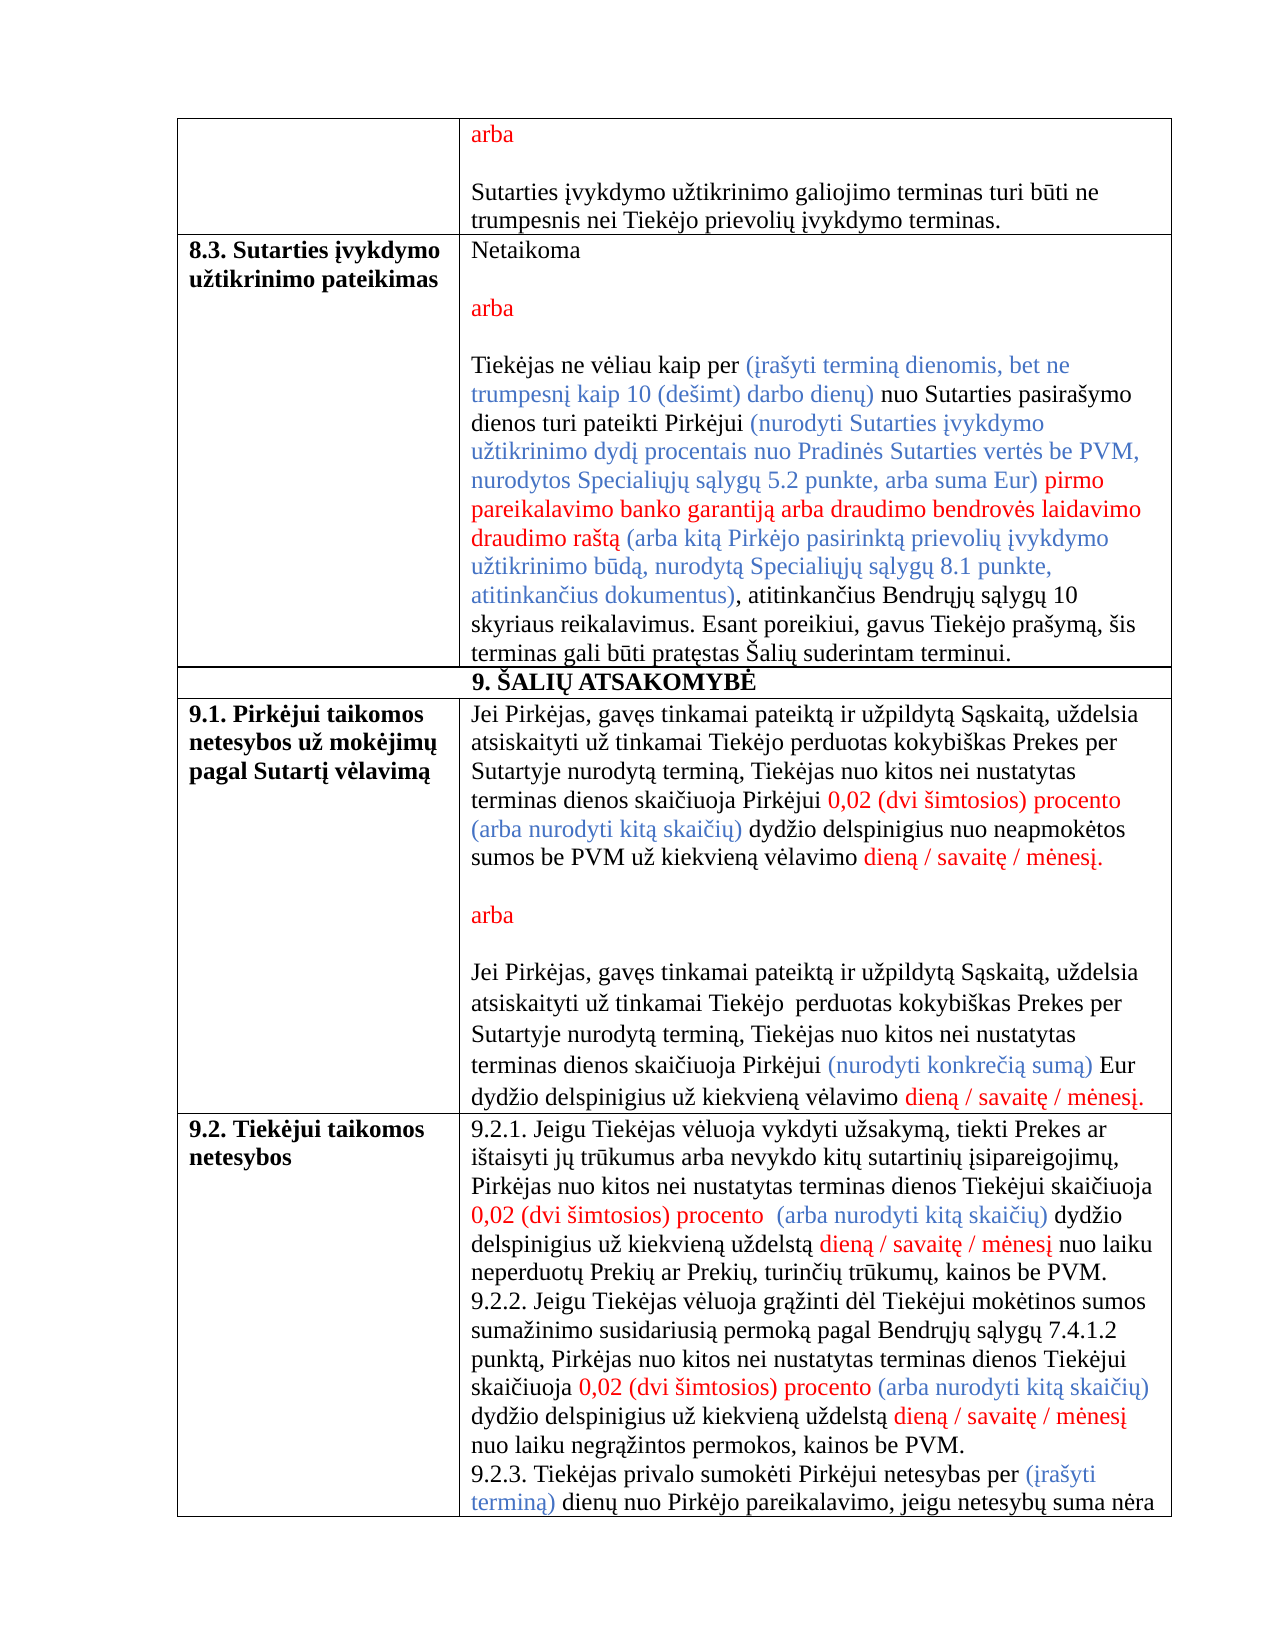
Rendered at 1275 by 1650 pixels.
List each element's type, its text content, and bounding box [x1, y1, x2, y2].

table_cell 9. ŠALIŲ ATSAKOMYBĖ [178, 668, 1171, 698]
table_cell 9.1. Pirkėjui taikomos netesybos už mokėjimų pagal Sutartį vėlavimą [178, 699, 459, 1113]
table_cell Jei Pirkėjas, gavęs tinkamai pateiktą ir užpildytą Sąskaitą, uždelsia atsiskaityti už tinkamai Tiekėjo perduotas kokybiškas Prekes per Sutartyje nurodytą terminą, Tiekėjas nuo kitos nei nustatytas terminas dienos skaičiuoja Pirkėjui 0,02 (dvi šimtosios) procento (arba nurodyti kitą skaičių) dydžio delspinigius nuo neapmokėtos sumos be PVM už kiekvieną vėlavimo dieną / savaitę / mėnesį. arba Jei Pirkėjas, gavęs tinkamai pateiktą ir užpildytą Sąskaitą, uždelsia atsiskaityti už tinkamai Tiekėjo perduotas kokybiškas Prekes per Sutartyje nurodytą terminą, Tiekėjas nuo kitos nei nustatytas terminas dienos skaičiuoja Pirkėjui (nurodyti konkrečią sumą) Eur dydžio delspinigius už kiekvieną vėlavimo dieną / savaitę / mėnesį. [460, 699, 1171, 1113]
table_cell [460, 1114, 1171, 1516]
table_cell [178, 1114, 459, 1516]
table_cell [178, 119, 459, 234]
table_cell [460, 119, 1171, 234]
table_cell 8.3. Sutarties įvykdymo užtikrinimo pateikimas [178, 235, 459, 666]
table_cell Netaikoma arba Tiekėjas ne vėliau kaip per (įrašyti terminą dienomis, bet ne trumpesnį kaip 10 (dešimt) darbo dienų) nuo Sutarties pasirašymo dienos turi pateikti Pirkėjui (nurodyti Sutarties įvykdymo užtikrinimo dydį procentais nuo Pradinės Sutarties vertės be PVM, nurodytos Specialiųjų sąlygų 5.2 punkte, arba suma Eur) pirmo pareikalavimo banko garantiją arba draudimo bendrovės laidavimo draudimo raštą (arba kitą Pirkėjo pasirinktą prievolių įvykdymo užtikrinimo būdą, nurodytą Specialiųjų sąlygų 8.1 punkte, atitinkančius dokumentus), atitinkančius Bendrųjų sąlygų 10 skyriaus reikalavimus. Esant poreikiui, gavus Tiekėjo prašymą, šis terminas gali būti pratęstas Šalių suderintam terminui. [460, 235, 1171, 666]
